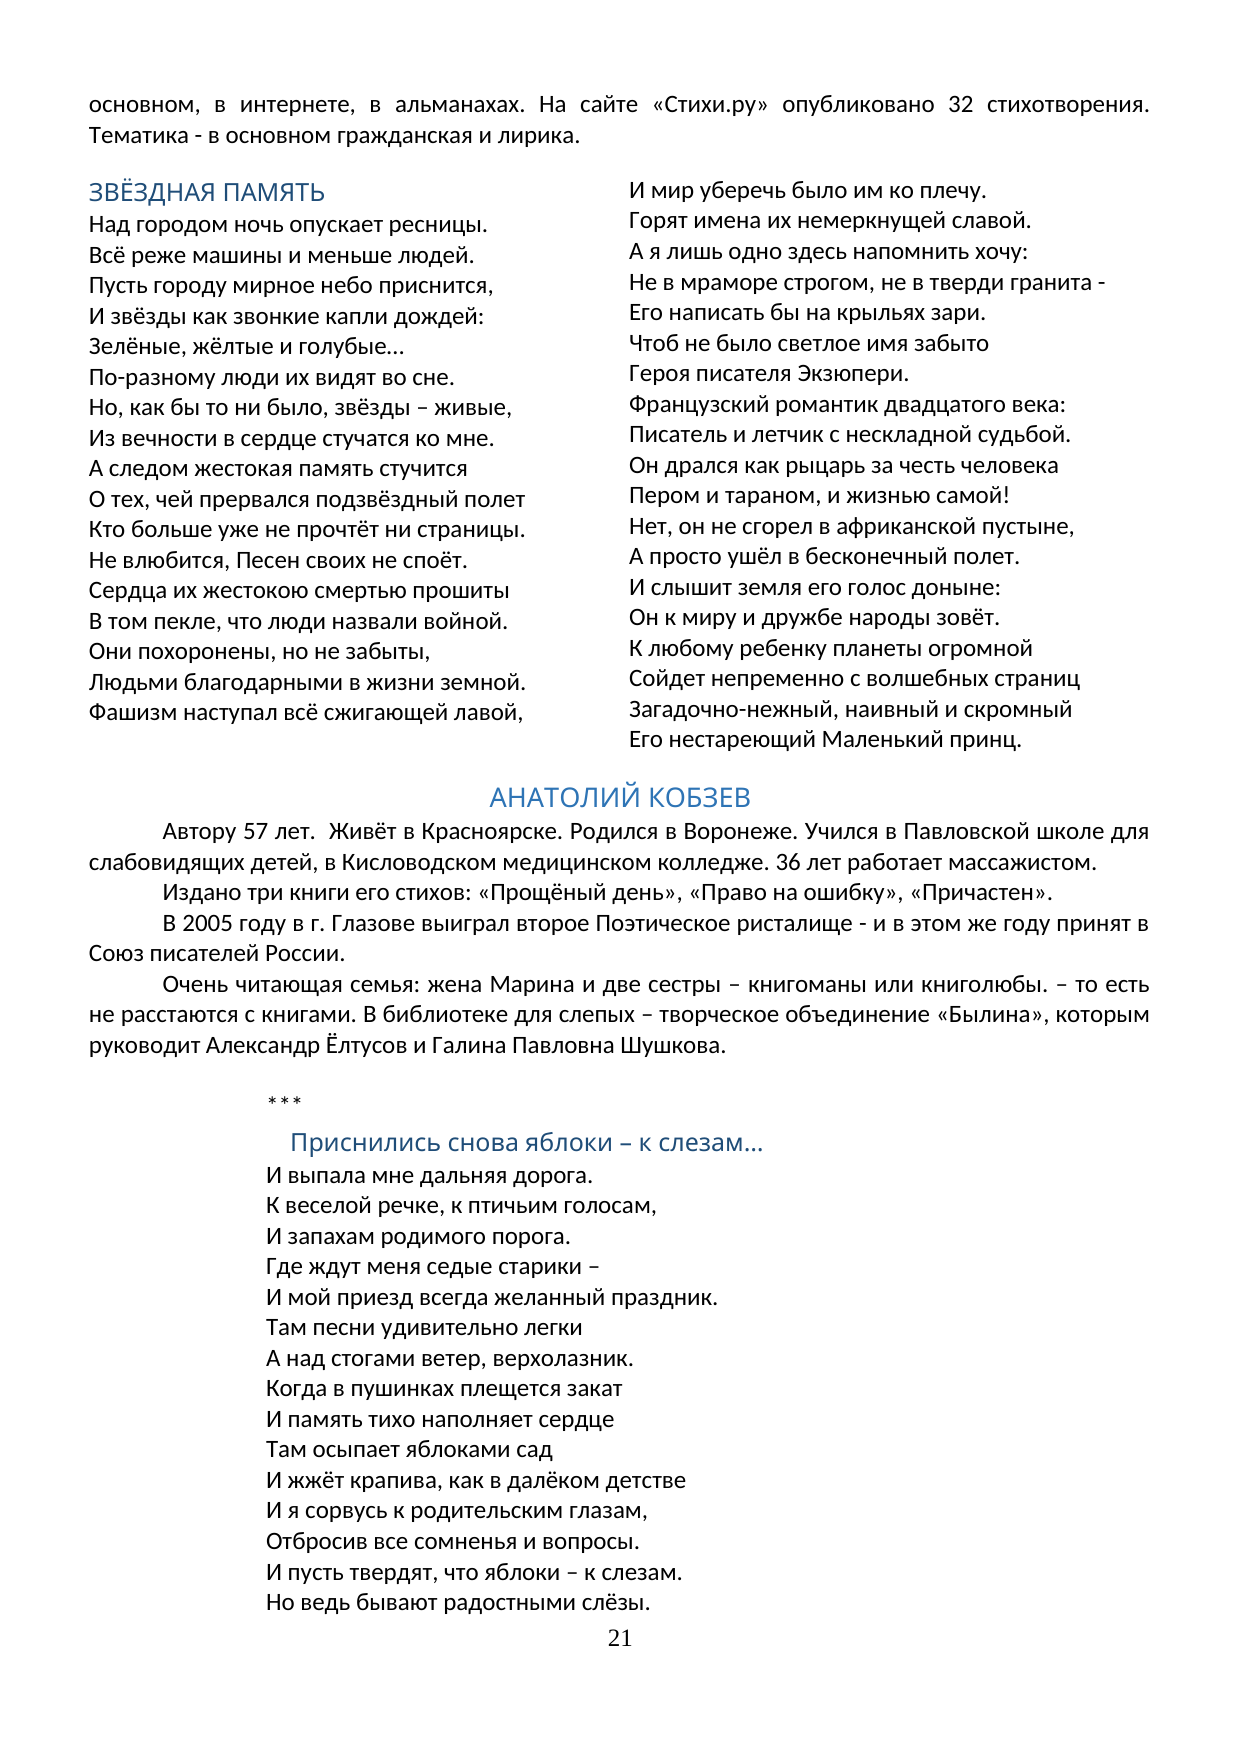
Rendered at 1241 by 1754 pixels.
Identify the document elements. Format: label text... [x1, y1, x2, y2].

text Людьми благодарными в жизни земной. [89, 666, 611, 697]
text Они похоронены, но не забыты, [89, 636, 611, 666]
text А следом жестокая память стучится [89, 452, 611, 483]
text Отбросив все сомненья и вопросы. [266, 1525, 1152, 1556]
text И мой приезд всегда желанный праздник. [266, 1281, 1152, 1311]
text Писатель и летчик с нескладной судьбой. [629, 418, 1152, 449]
text Издано три книги его стихов: «Прощёный день», «Право на ошибку», «Причастен». [89, 876, 1152, 907]
text Он к миру и дружбе народы зовёт. [629, 601, 1152, 632]
text И звёзды как звонкие капли дождей: [89, 300, 611, 330]
text Там осыпает яблоками сад [266, 1433, 1152, 1464]
text К веселой речке, к птичьим голосам, [266, 1189, 1152, 1220]
text А просто ушёл в бесконечный полет. [629, 540, 1152, 571]
text Когда в пушинках плещется закат [266, 1372, 1152, 1403]
text И выпала мне дальняя дорога. [266, 1159, 1152, 1189]
text И запахам родимого порога. [266, 1220, 1152, 1250]
subtitle Приснились снова яблоки – к слезам… [89, 1125, 1152, 1159]
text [89, 89, 1152, 150]
text Его написать бы на крыльях зари. [629, 296, 1152, 327]
text Загадочно-нежный, наивный и скромный [629, 693, 1152, 723]
subtitle АНАТОЛИЙ КОБЗЕВ [89, 778, 1152, 815]
text Очень читающая семья: жена Марина и две сестры – книгоманы или книголюбы. – то есть не расстаются с книгами. В библиотеке для слепых – творческое объединение «Былина», которым руководит Александр Ёлтусов и Галина Павловна Шушкова. [89, 968, 1152, 1059]
text Кто больше уже не прочтёт ни страницы. [89, 513, 611, 544]
text Пером и тараном, и жизнью самой! [629, 479, 1152, 510]
text В том пекле, что люди назвали войной. [89, 605, 611, 636]
text Автору 57 лет. Живёт в Красноярске. Родился в Воронеже. Учился в Павловской школе для слабовидящих детей, в Кисловодском медицинском колледже. 36 лет работает массажистом. [89, 815, 1152, 876]
text Из вечности в сердце стучатся ко мне. [89, 422, 611, 452]
text Его нестареющий Маленький принц. [629, 723, 1152, 754]
text Где ждут меня седые старики – [266, 1250, 1152, 1281]
text Героя писателя Экзюпери. [629, 357, 1152, 388]
text Зелёные, жёлтые и голубые… [89, 330, 611, 361]
subtitle ЗВЁЗДНАЯ ПАМЯТЬ [89, 174, 611, 208]
text Горят имена их немеркнущей славой. [629, 205, 1152, 235]
text Пусть городу мирное небо приснится, [89, 269, 611, 300]
text И слышит земля его голос доныне: [629, 571, 1152, 601]
text О тех, чей прервался подзвёздный полет [89, 483, 611, 513]
text По-разному люди их видят во сне. [89, 361, 611, 391]
text Сойдет непременно с волшебных страниц [629, 662, 1152, 693]
text И я сорвусь к родительским глазам, [266, 1494, 1152, 1525]
text Он дрался как рыцарь за честь человека [629, 449, 1152, 479]
text К любому ребенку планеты огромной [629, 632, 1152, 662]
text Там песни удивительно легки [266, 1311, 1152, 1342]
text Всё реже машины и меньше людей. [89, 239, 611, 269]
text Не влюбится, Песен своих не споёт. [89, 544, 611, 574]
text Не в мраморе строгом, не в тверди гранита - [629, 266, 1152, 296]
text Французский романтик двадцатого века: [629, 388, 1152, 418]
text И память тихо наполняет сердце [266, 1403, 1152, 1433]
text Фашизм наступал всё сжигающей лавой, [89, 697, 611, 727]
text И пусть твердят, что яблоки – к слезам. [266, 1556, 1152, 1586]
text Нет, он не сгорел в африканской пустыне, [629, 510, 1152, 540]
text А я лишь одно здесь напомнить хочу: [629, 235, 1152, 266]
text И жжёт крапива, как в далёком детстве [266, 1464, 1152, 1494]
text *** [266, 1090, 1152, 1121]
text Но ведь бывают радостными слёзы. [266, 1586, 1152, 1617]
text Сердца их жестокою смертью прошиты [89, 574, 611, 605]
text В 2005 году в г. Глазове выиграл второе Поэтическое ристалище - и в этом же году принят в Союз писателей России. [89, 907, 1152, 968]
text Но, как бы то ни было, звёзды – живые, [89, 391, 611, 422]
text И мир уберечь было им ко плечу. [629, 174, 1152, 205]
text Чтоб не было светлое имя забыто [629, 327, 1152, 357]
text А над стогами ветер, верхолазник. [266, 1342, 1152, 1372]
text Над городом ночь опускает ресницы. [89, 208, 611, 239]
